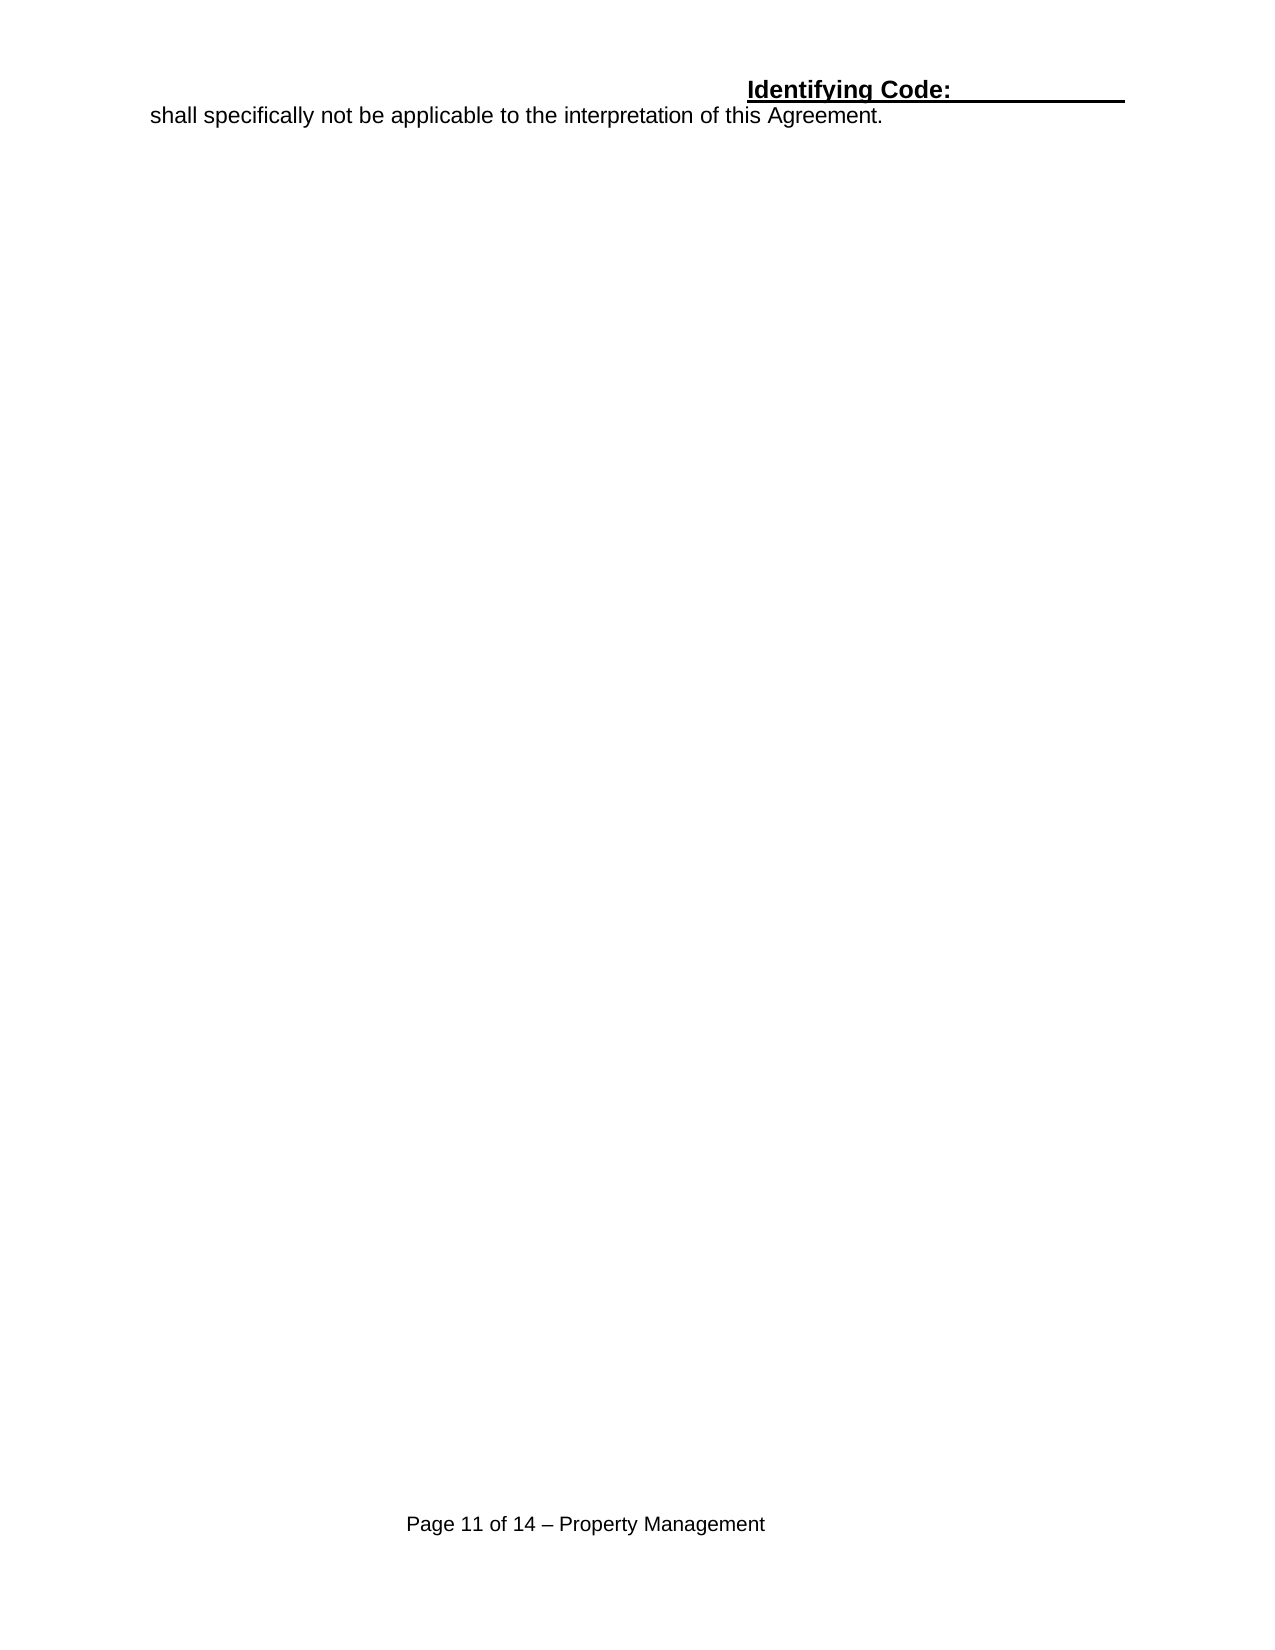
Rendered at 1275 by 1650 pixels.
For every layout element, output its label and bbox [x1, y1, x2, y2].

text [150, 102, 1126, 128]
